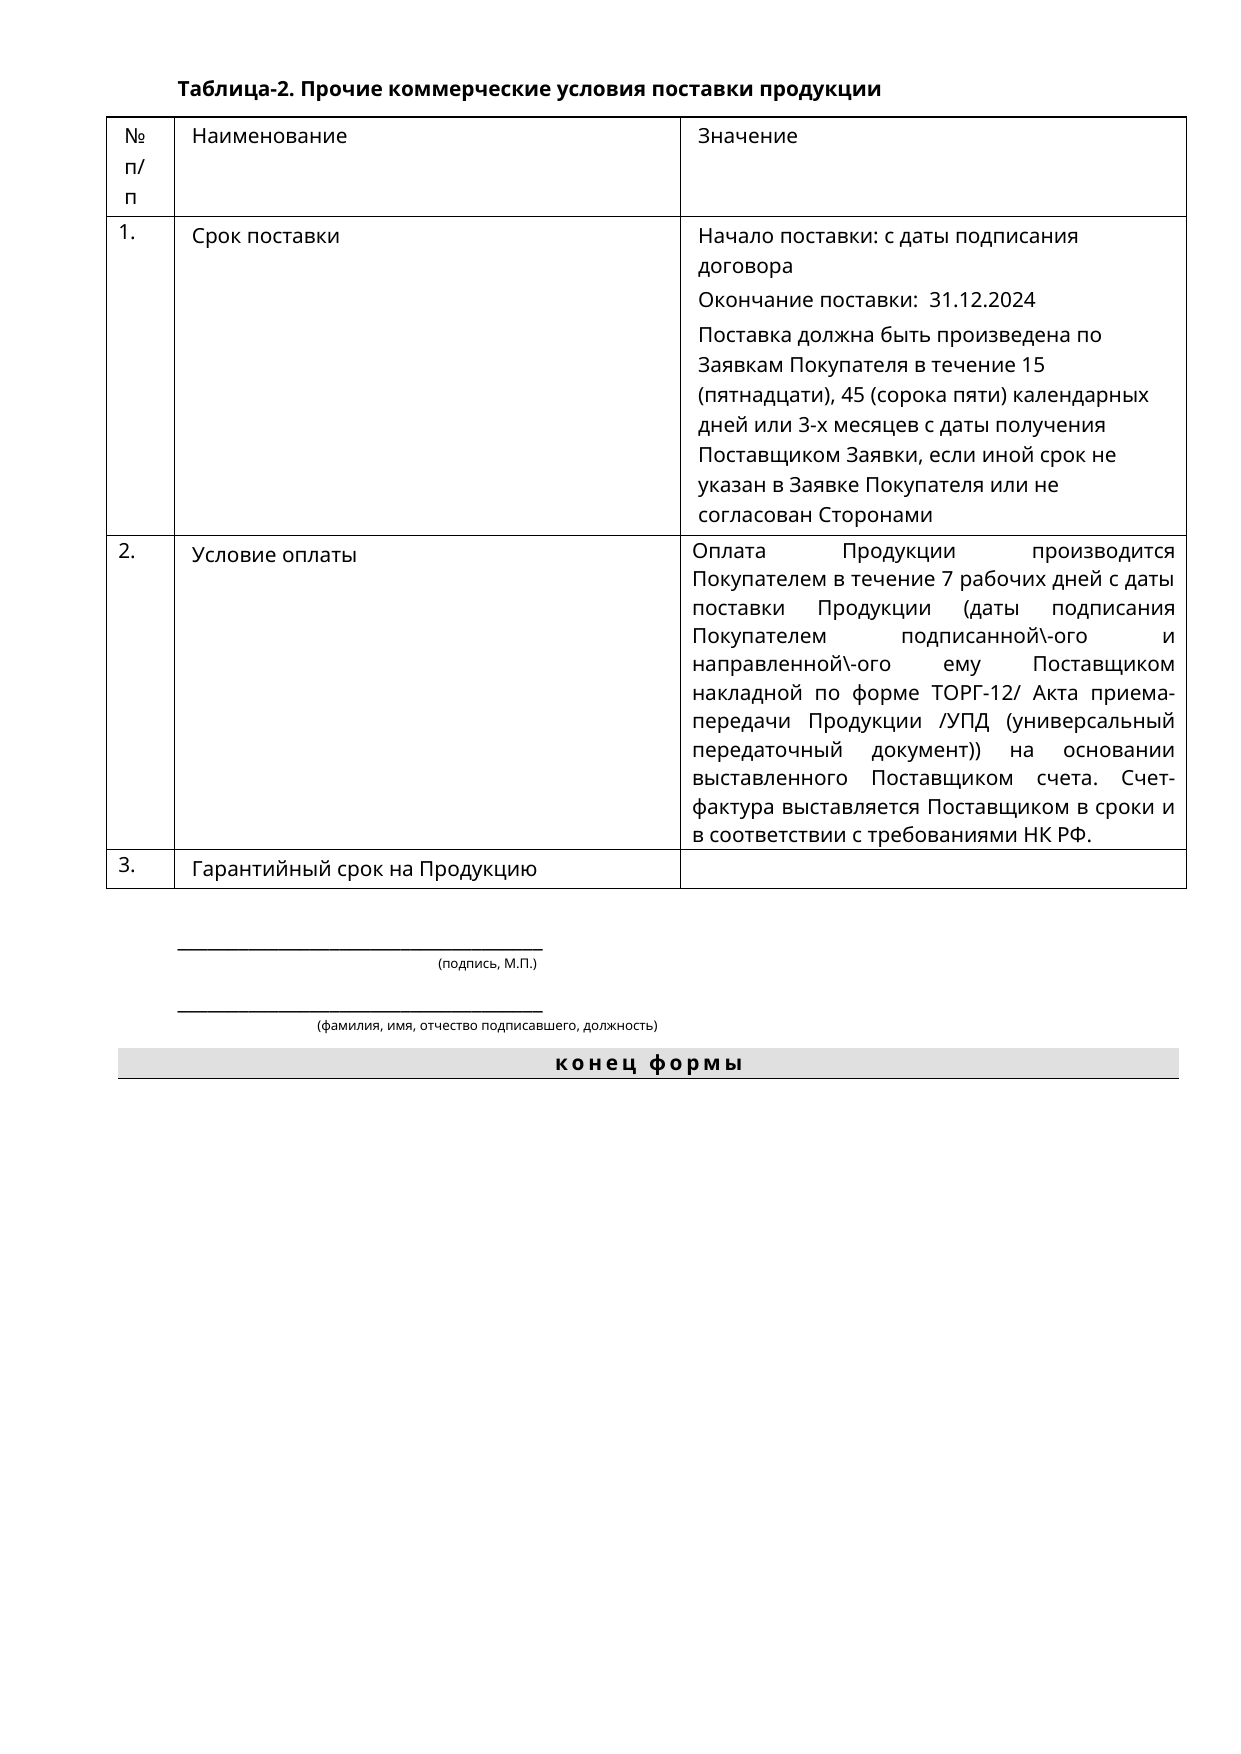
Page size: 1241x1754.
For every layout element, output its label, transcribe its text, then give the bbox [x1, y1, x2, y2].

table_cell Условие оплаты [175, 536, 680, 849]
table_cell Срок поставки [175, 217, 680, 535]
table_header Наименование [175, 118, 680, 216]
text (фамилия, имя, отчество подписавшего, должность) [118, 1016, 797, 1048]
table_cell [107, 217, 174, 535]
table_cell [681, 850, 1186, 888]
table_cell [107, 536, 174, 849]
text Таблица-2. Прочие коммерческие условия поставки продукции [118, 74, 1181, 102]
text конец формы [118, 1048, 1179, 1078]
table_cell Оплата Продукции производится Покупателем в течение 7 рабочих дней с даты поставки Продукции (даты подписания Покупателем подписанной\-ого и направленной\-ого ему Поставщиком накладной по форме ТОРГ-12/ Акта приема-передачи Продукции /УПД (универсальный передаточный документ)) на основании выставленного Поставщиком счета. Счет-фактура выставляется Поставщиком в сроки и в соответствии с требованиями НК РФ. [681, 536, 1186, 849]
text (подпись, М.П.) [118, 954, 797, 985]
text ____________________________________ [118, 985, 1181, 1016]
table_cell Начало поставки: с даты подписания договора Окончание поставки: 31.12.2024 Поставка должна быть произведена по Заявкам Покупателя в течение 15 (пятнадцати), 45 (сорока пяти) календарных дней или 3-х месяцев с даты получения Поставщиком Заявки, если иной срок не указан в Заявке Покупателя или не согласован Сторонами [681, 217, 1186, 535]
table_header № п/п [107, 118, 174, 216]
table_header Значение [681, 118, 1186, 216]
text ____________________________________ [118, 923, 1181, 954]
table_cell Гарантийный срок на Продукцию [175, 850, 680, 888]
table_cell [107, 850, 174, 888]
